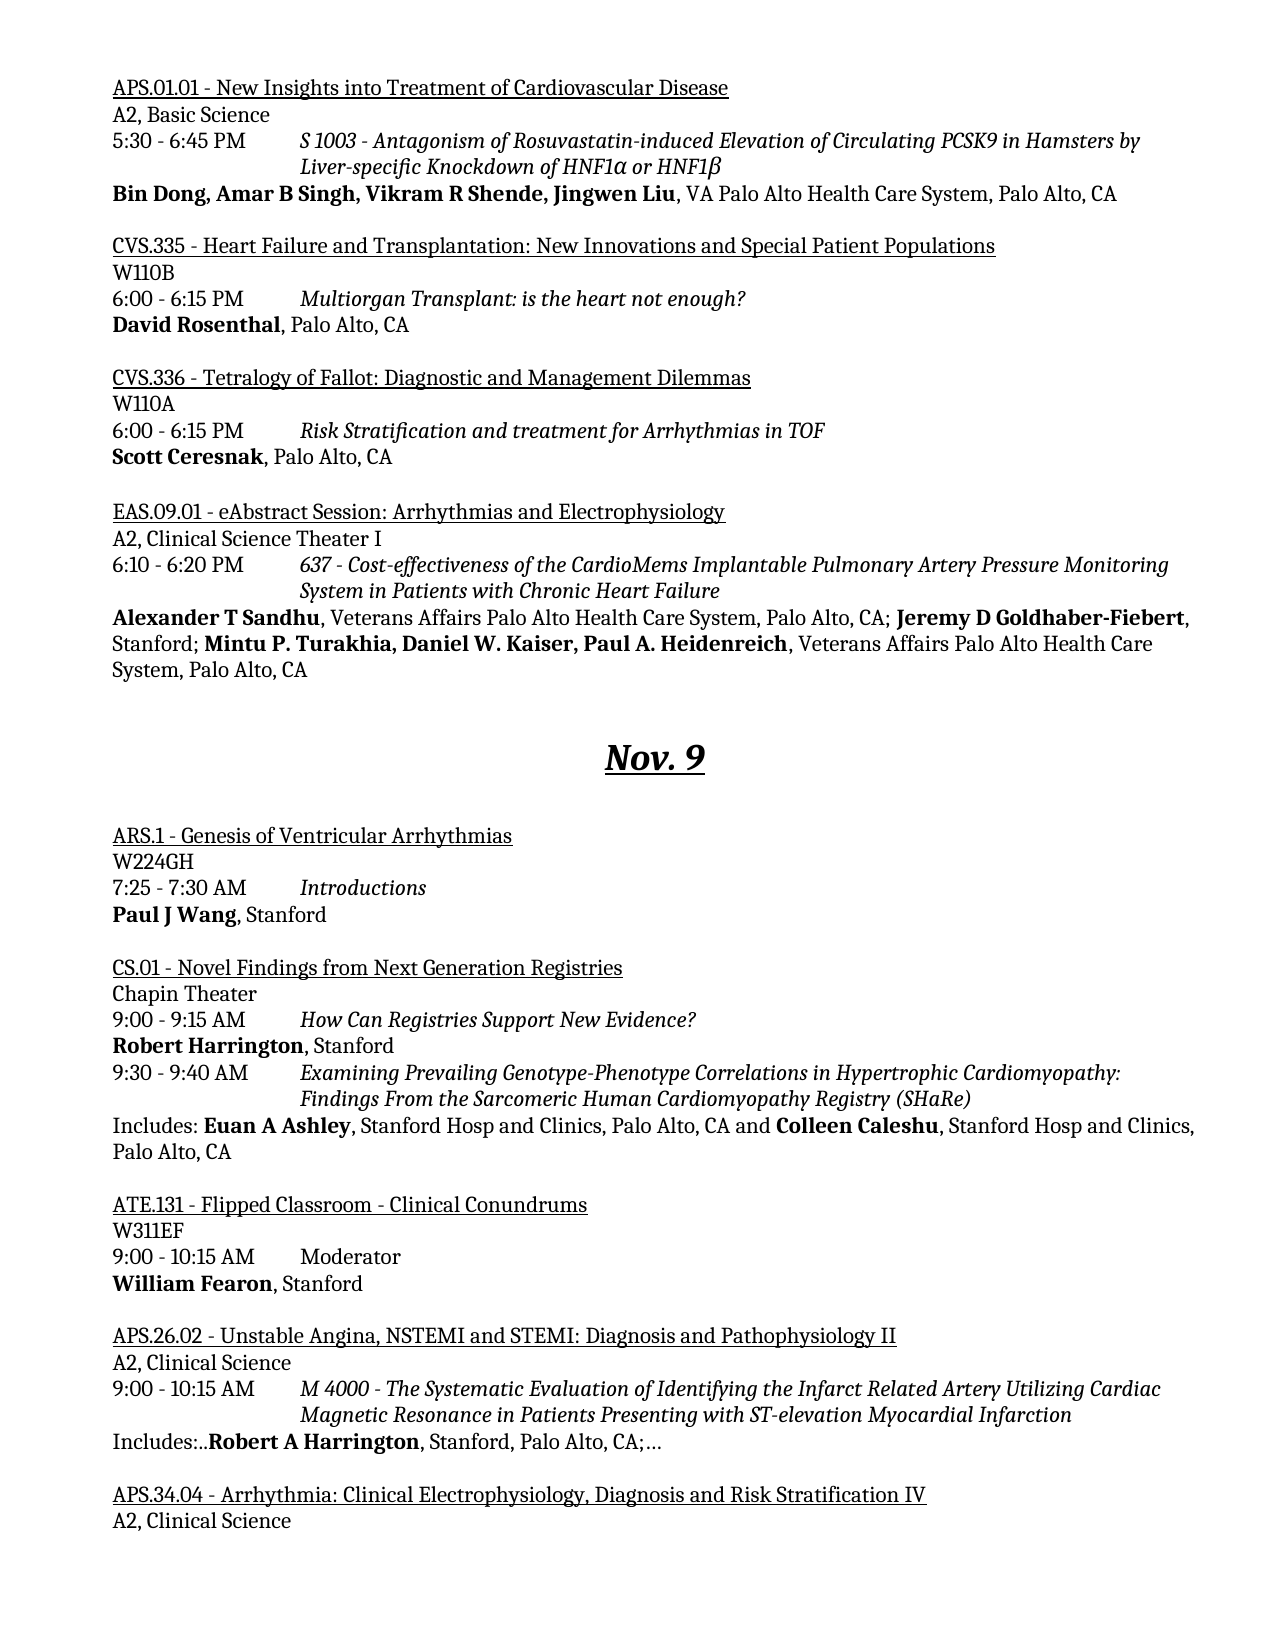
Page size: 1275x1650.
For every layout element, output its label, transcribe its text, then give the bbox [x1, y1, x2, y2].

text CVS.335 - Heart Failure and Transplantation: New Innovations and Special Patient Populations [112, 233, 1200, 259]
text William Fearon, Stanford [112, 1271, 1200, 1297]
text Includes:..Robert A Harrington, Stanford, Palo Alto, CA;… [112, 1429, 1200, 1455]
text 6:00 - 6:15 PM Risk Stratification and treatment for Arrhythmias in TOF [112, 418, 1200, 444]
text W311EF [112, 1218, 1200, 1244]
text CVS.336 - Tetralogy of Fallot: Diagnostic and Management Dilemmas [112, 365, 1200, 391]
text EAS.09.01 - eAbstract Session: Arrhythmias and Electrophysiology [112, 499, 1200, 525]
text APS.01.01 - New Insights into Treatment of Cardiovascular Disease [112, 75, 1200, 101]
text 9:30 - 9:40 AM Examining Prevailing Genotype-Phenotype Correlations in Hypertrophic Cardiomyopathy: Findings From the Sarcomeric Human Cardiomyopathy Registry (SHaRe) [112, 1060, 1200, 1112]
text ARS.1 - Genesis of Ventricular Arrhythmias [112, 822, 1200, 849]
text David Rosenthal, Palo Alto, CA [112, 312, 1200, 338]
text APS.26.02 - Unstable Angina, NSTEMI and STEMI: Diagnosis and Pathophysiology II [112, 1323, 1200, 1349]
text Scott Ceresnak, Palo Alto, CA [112, 444, 1200, 470]
text W110B [112, 259, 1200, 286]
text 5:30 - 6:45 PM S 1003 - Antagonism of Rosuvastatin-induced Elevation of Circulating PCSK9 in Hamsters by Liver-specific Knockdown of HNF1α or HNF1β [112, 128, 1200, 180]
text Paul J Wang, Stanford [112, 902, 1200, 928]
text W110A [112, 391, 1200, 418]
text CS.01 - Novel Findings from Next Generation Registries [112, 954, 1200, 981]
text W224GH [112, 849, 1200, 875]
text Includes: Euan A Ashley, Stanford Hosp and Clinics, Palo Alto, CA and Colleen Caleshu, Stanford Hosp and Clinics, Palo Alto, CA [112, 1112, 1200, 1165]
text A2, Clinical Science Theater I [112, 525, 1200, 552]
text 9:00 - 9:15 AM How Can Registries Support New Evidence? [112, 1007, 1200, 1033]
text APS.34.04 - Arrhythmia: Clinical Electrophysiology, Diagnosis and Risk Stratification IV [112, 1481, 1200, 1508]
text Bin Dong, Amar B Singh, Vikram R Shende, Jingwen Liu, VA Palo Alto Health Care System, Palo Alto, CA [112, 180, 1200, 207]
text A2, Clinical Science [112, 1508, 1200, 1534]
text 6:00 - 6:15 PM Multiorgan Transplant: is the heart not enough? [112, 286, 1200, 312]
text Nov. 9 [112, 736, 1200, 779]
text A2, Basic Science [112, 101, 1200, 128]
text ATE.131 - Flipped Classroom - Clinical Conundrums [112, 1191, 1200, 1218]
text 9:00 - 10:15 AM M 4000 - The Systematic Evaluation of Identifying the Infarct Related Artery Utilizing Cardiac Magnetic Resonance in Patients Presenting with ST-elevation Myocardial Infarction [112, 1376, 1200, 1429]
text Alexander T Sandhu, Veterans Affairs Palo Alto Health Care System, Palo Alto, CA; Jeremy D Goldhaber-Fiebert, Stanford; Mintu P. Turakhia, Daniel W. Kaiser, Paul A. Heidenreich, Veterans Affairs Palo Alto Health Care System, Palo Alto, CA [112, 604, 1200, 683]
text 9:00 - 10:15 AM Moderator [112, 1244, 1200, 1271]
text 7:25 - 7:30 AM Introductions [112, 875, 1200, 902]
text A2, Clinical Science [112, 1349, 1200, 1376]
text Chapin Theater [112, 981, 1200, 1007]
text 6:10 - 6:20 PM 637 - Cost-effectiveness of the CardioMems Implantable Pulmonary Artery Pressure Monitoring System in Patients with Chronic Heart Failure [112, 552, 1200, 604]
text Robert Harrington, Stanford [112, 1033, 1200, 1060]
